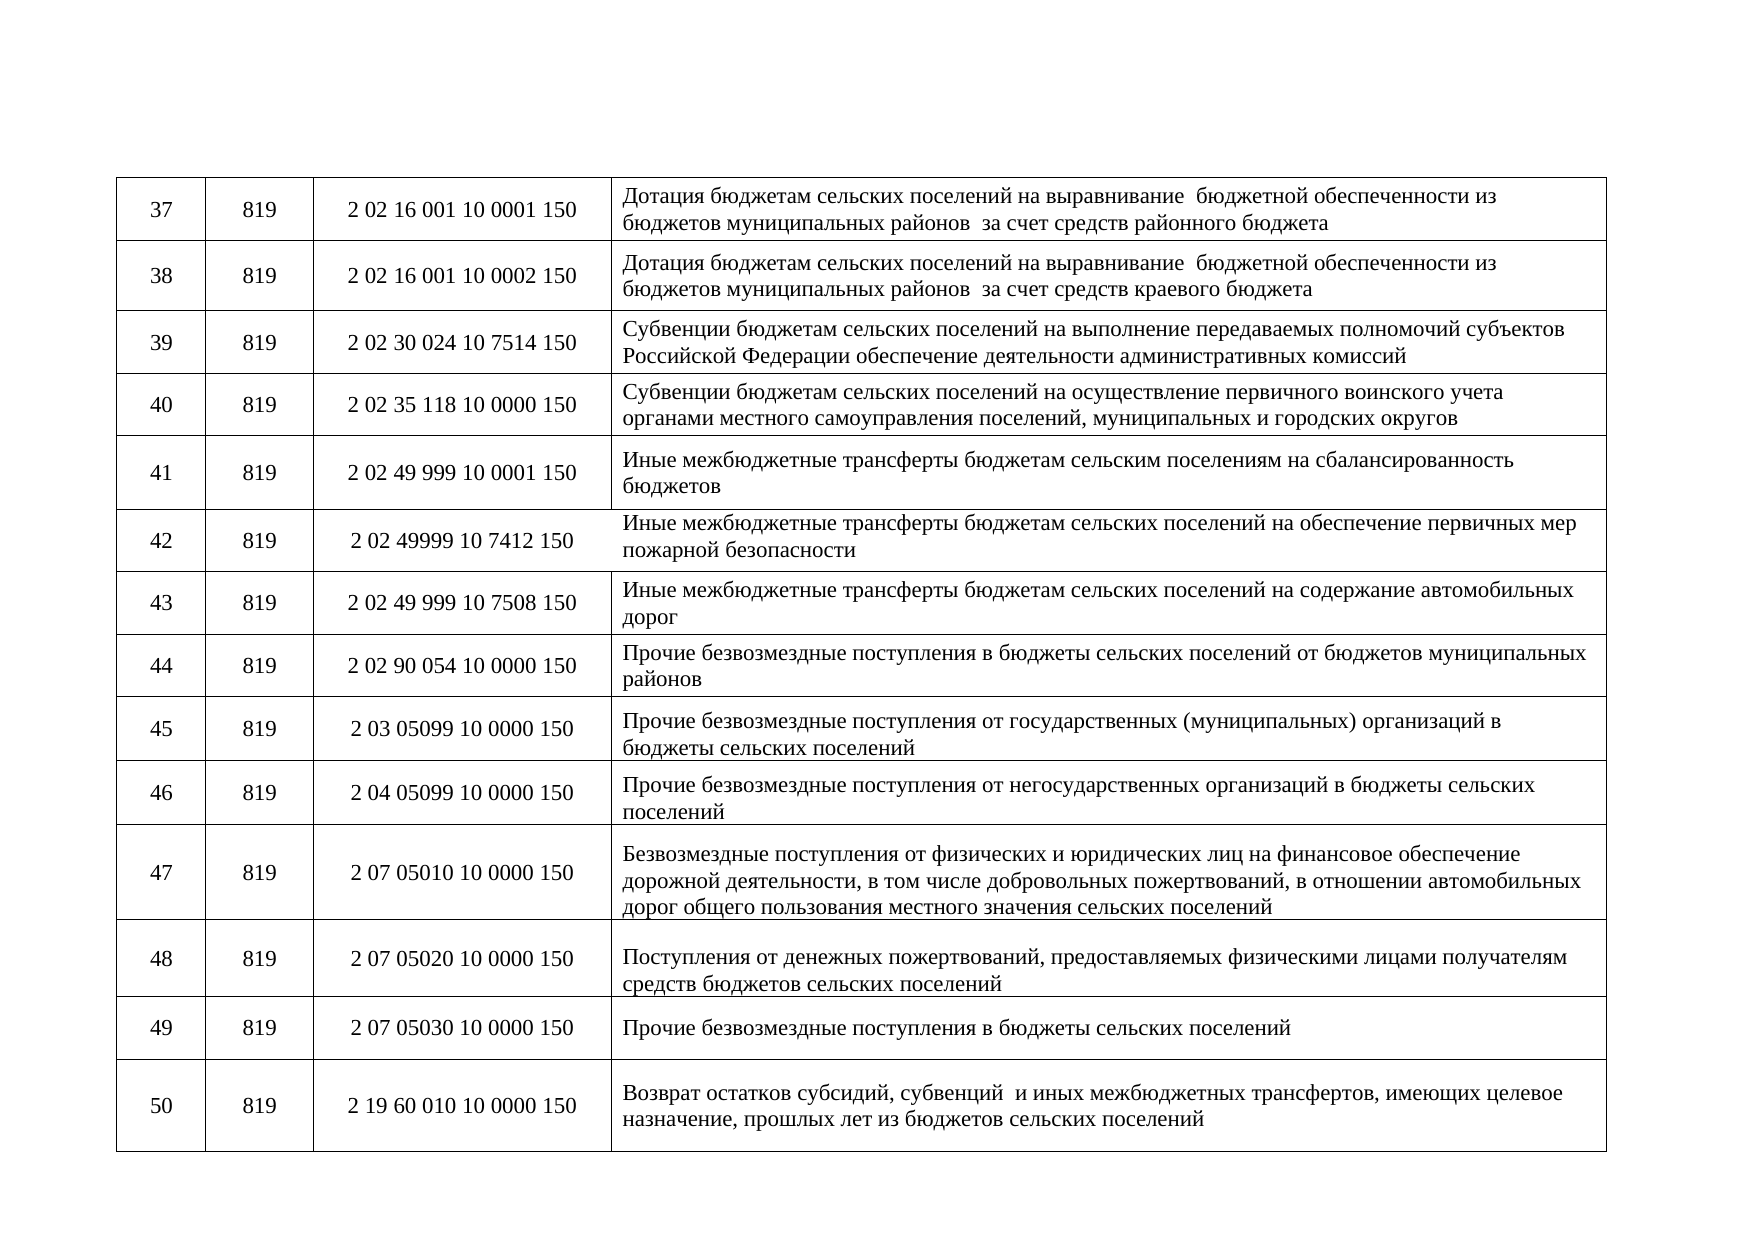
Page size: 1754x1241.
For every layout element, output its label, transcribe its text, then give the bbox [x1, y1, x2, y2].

table_cell Безвозмездные поступления от физических и юридических лиц на финансовое обеспечение дорожной деятельности, в том числе добровольных пожертвований, в отношении автомобильных дорог общего пользования местного значения сельских поселений [612, 825, 1606, 919]
table_cell 44 [117, 635, 205, 696]
table_cell 819 [206, 178, 313, 240]
table_cell 819 [206, 572, 313, 633]
table_cell 2 07 05010 10 0000 150 [314, 825, 611, 919]
table_cell 2 03 05099 10 0000 150 [314, 697, 611, 760]
table_cell 38 [117, 241, 205, 310]
table_cell 819 [206, 436, 313, 508]
table_cell Прочие безвозмездные поступления в бюджеты сельских поселений от бюджетов муниципальных районов [612, 635, 1606, 696]
table_cell Дотация бюджетам сельских поселений на выравнивание бюджетной обеспеченности из бюджетов муниципальных районов за счет средств краевого бюджета [612, 241, 1606, 310]
table_cell 39 [117, 311, 205, 372]
table_cell 819 [206, 311, 313, 372]
table_cell 819 [206, 697, 313, 760]
table_cell 37 [117, 178, 205, 240]
table_cell 43 [117, 572, 205, 633]
table_cell Поступления от денежных пожертвований, предоставляемых физическими лицами получателям средств бюджетов сельских поселений [612, 920, 1606, 996]
table_cell Дотация бюджетам сельских поселений на выравнивание бюджетной обеспеченности из бюджетов муниципальных районов за счет средств районного бюджета [612, 178, 1606, 240]
table_cell 2 19 60 010 10 0000 150 [314, 1060, 611, 1151]
table_cell 2 02 90 054 10 0000 150 [314, 635, 611, 696]
table_cell 2 02 49 999 10 0001 150 [314, 436, 611, 508]
table_cell 42 [117, 510, 205, 571]
table_cell 48 [117, 920, 205, 996]
table_cell 2 02 49999 10 7412 150 [314, 510, 611, 571]
table_cell 819 [206, 374, 313, 435]
table_cell Субвенции бюджетам сельских поселений на осуществление первичного воинского учета органами местного самоуправления поселений, муниципальных и городских округов [612, 374, 1606, 435]
table_cell Субвенции бюджетам сельских поселений на выполнение передаваемых полномочий субъектов Российской Федерации обеспечение деятельности административных комиссий [612, 311, 1606, 372]
table_cell 819 [206, 825, 313, 919]
table_cell Прочие безвозмездные поступления от государственных (муниципальных) организаций в бюджеты сельских поселений [612, 697, 1606, 760]
table_cell Возврат остатков субсидий, субвенций и иных межбюджетных трансфертов, имеющих целевое назначение, прошлых лет из бюджетов сельских поселений [612, 1060, 1606, 1151]
table_cell 819 [206, 997, 313, 1058]
table_cell 2 02 16 001 10 0002 150 [314, 241, 611, 310]
table_cell 49 [117, 997, 205, 1058]
table_cell 45 [117, 697, 205, 760]
table_cell 2 07 05030 10 0000 150 [314, 997, 611, 1058]
table_cell Иные межбюджетные трансферты бюджетам сельских поселений на содержание автомобильных дорог [612, 572, 1606, 633]
table_cell 819 [206, 1060, 313, 1151]
table_cell 2 02 30 024 10 7514 150 [314, 311, 611, 372]
table_cell 819 [206, 510, 313, 571]
table_cell 2 07 05020 10 0000 150 [314, 920, 611, 996]
table_cell Прочие безвозмездные поступления в бюджеты сельских поселений [612, 997, 1606, 1058]
table_cell 47 [117, 825, 205, 919]
table_cell Прочие безвозмездные поступления от негосударственных организаций в бюджеты сельских поселений [612, 761, 1606, 824]
table_cell 819 [206, 761, 313, 824]
table_cell Иные межбюджетные трансферты бюджетам сельским поселениям на сбалансированность бюджетов [612, 436, 1606, 508]
table_cell 819 [206, 241, 313, 310]
table_cell 2 04 05099 10 0000 150 [314, 761, 611, 824]
table_cell 2 02 49 999 10 7508 150 [314, 572, 611, 633]
table_cell 41 [117, 436, 205, 508]
table_cell 2 02 16 001 10 0001 150 [314, 178, 611, 240]
table_cell 50 [117, 1060, 205, 1151]
table_cell 819 [206, 635, 313, 696]
table_cell 46 [117, 761, 205, 824]
table_cell 2 02 35 118 10 0000 150 [314, 374, 611, 435]
table_cell 40 [117, 374, 205, 435]
table_cell 819 [206, 920, 313, 996]
table_cell Иные межбюджетные трансферты бюджетам сельских поселений на обеспечение первичных мер пожарной безопасности [611, 510, 1606, 571]
